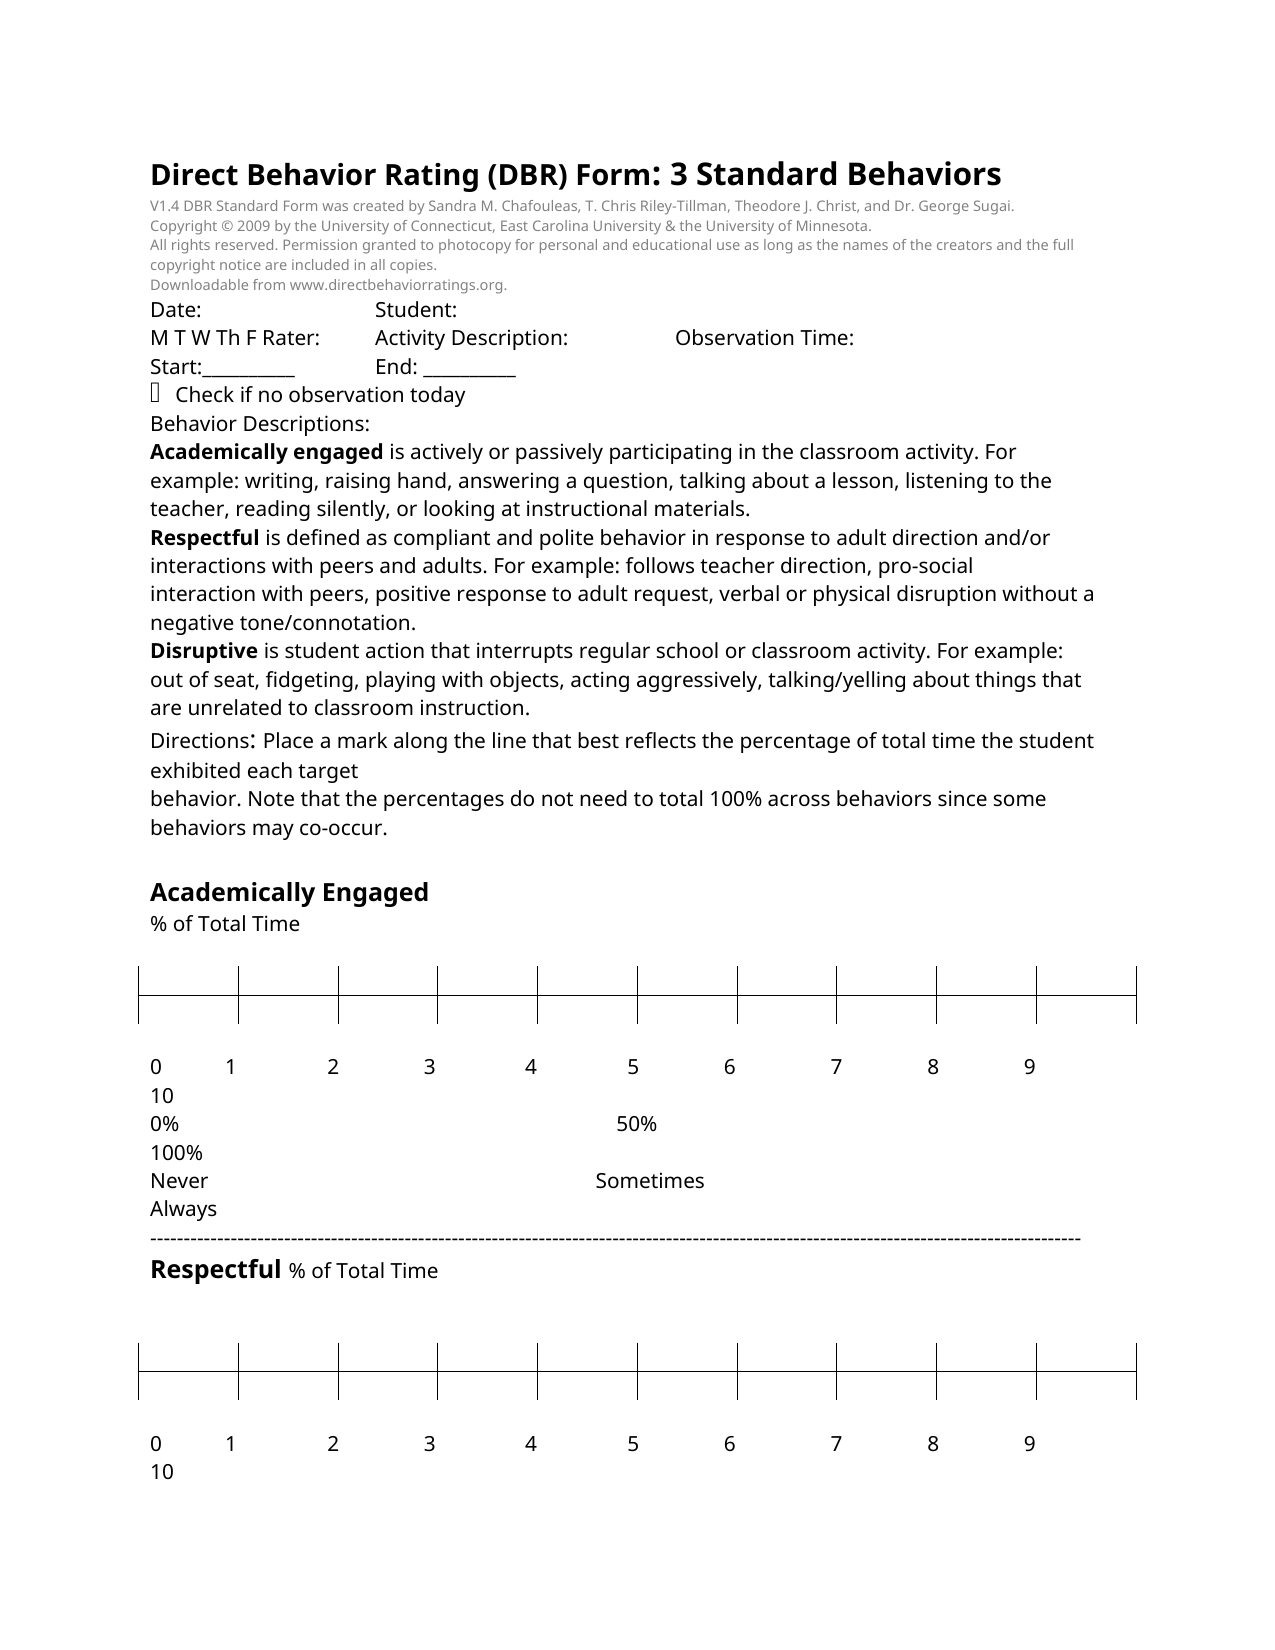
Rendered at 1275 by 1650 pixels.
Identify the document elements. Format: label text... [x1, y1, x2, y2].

text Disruptive is student action that interrupts regular school or classroom activity. For example: [150, 636, 1125, 665]
table_cell [239, 1372, 338, 1400]
table_header [339, 1343, 437, 1371]
table_header [937, 1343, 1036, 1371]
text Direct Behavior Rating (DBR) Form: 3 Standard Behaviors [150, 150, 1125, 195]
table_cell [239, 996, 338, 1024]
table_header [738, 966, 836, 994]
table_header [239, 1343, 338, 1371]
text Academically engaged is actively or passively participating in the classroom activity. For [150, 437, 1125, 466]
table_header [339, 966, 437, 994]
table_cell [139, 996, 238, 1024]
table_header [538, 966, 637, 994]
table_cell [538, 996, 637, 1024]
table_cell [837, 996, 936, 1024]
table_cell [738, 996, 836, 1024]
text Date: Student: [150, 295, 1125, 323]
table_cell [438, 996, 537, 1024]
table_cell [538, 1372, 637, 1400]
table_cell [1037, 1372, 1136, 1400]
table_header [837, 966, 936, 994]
table_header [837, 1343, 936, 1371]
text are unrelated to classroom instruction. [150, 693, 1125, 722]
table_cell [638, 996, 737, 1024]
table_cell [738, 1372, 836, 1400]
table_header [139, 1343, 238, 1371]
text Never Sometimes Always [150, 1166, 1125, 1223]
table_cell [1037, 996, 1136, 1024]
text Respectful % of Total Time [150, 1251, 1125, 1286]
text Directions: Place a mark along the line that best reflects the percentage of total time the student exhibited each target [150, 722, 1125, 784]
text 0 1 2 3 4 5 6 7 8 9 10 [150, 1429, 1125, 1486]
text V1.4 DBR Standard Form was created by Sandra M. Chafouleas, T. Chris Riley-Tillman, Theodore J. Christ, and Dr. George Sugai. [150, 195, 1125, 215]
table_cell [937, 996, 1036, 1024]
table_cell [837, 1372, 936, 1400]
table_header [1037, 1343, 1136, 1371]
table_cell [339, 1372, 437, 1400]
text example: writing, raising hand, answering a question, talking about a lesson, listening to the [150, 466, 1125, 494]
text out of seat, fidgeting, playing with objects, acting aggressively, talking/yelling about things that [150, 665, 1125, 693]
text Downloadable from www.directbehaviorratings.org. [150, 275, 1125, 295]
text behavior. Note that the percentages do not need to total 100% across behaviors since some behaviors may co-occur. [150, 784, 1125, 841]
table_cell [339, 996, 437, 1024]
text 0% 50% 100% [150, 1109, 1125, 1166]
text 0 1 2 3 4 5 6 7 8 9 10 [150, 1052, 1125, 1109]
table_header [638, 966, 737, 994]
text Copyright © 2009 by the University of Connecticut, East Carolina University & the University of Minnesota. [150, 215, 1125, 235]
table_header [937, 966, 1036, 994]
text interaction with peers, positive response to adult request, verbal or physical disruption without a [150, 579, 1125, 608]
text negative tone/connotation. [150, 608, 1125, 636]
text 􀀀Check if no observation today [150, 380, 1125, 409]
table_header [538, 1343, 637, 1371]
text Start:__________ End: __________ [150, 352, 1125, 380]
table_cell [937, 1372, 1036, 1400]
text Respectful is defined as compliant and polite behavior in response to adult direction and/or [150, 523, 1125, 551]
table_cell [638, 1372, 737, 1400]
text Behavior Descriptions: [150, 409, 1125, 437]
table_cell [139, 1372, 238, 1400]
table_header [239, 966, 338, 994]
table_header [438, 1343, 537, 1371]
text % of Total Time [150, 909, 1125, 938]
table_header [438, 966, 537, 994]
table_cell [438, 1372, 537, 1400]
table_header [139, 966, 238, 994]
table_header [1037, 966, 1136, 994]
text All rights reserved. Permission granted to photocopy for personal and educational use as long as the names of the creators and the full copyright notice are included in all copies. [150, 235, 1125, 275]
text M T W Th F Rater: Activity Description: Observation Time: [150, 323, 1125, 352]
text teacher, reading silently, or looking at instructional materials. [150, 494, 1125, 523]
text Academically Engaged [150, 875, 1125, 909]
text interactions with peers and adults. For example: follows teacher direction, pro-social [150, 551, 1125, 579]
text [150, 1223, 1125, 1251]
table_header [638, 1343, 737, 1371]
table_header [738, 1343, 836, 1371]
